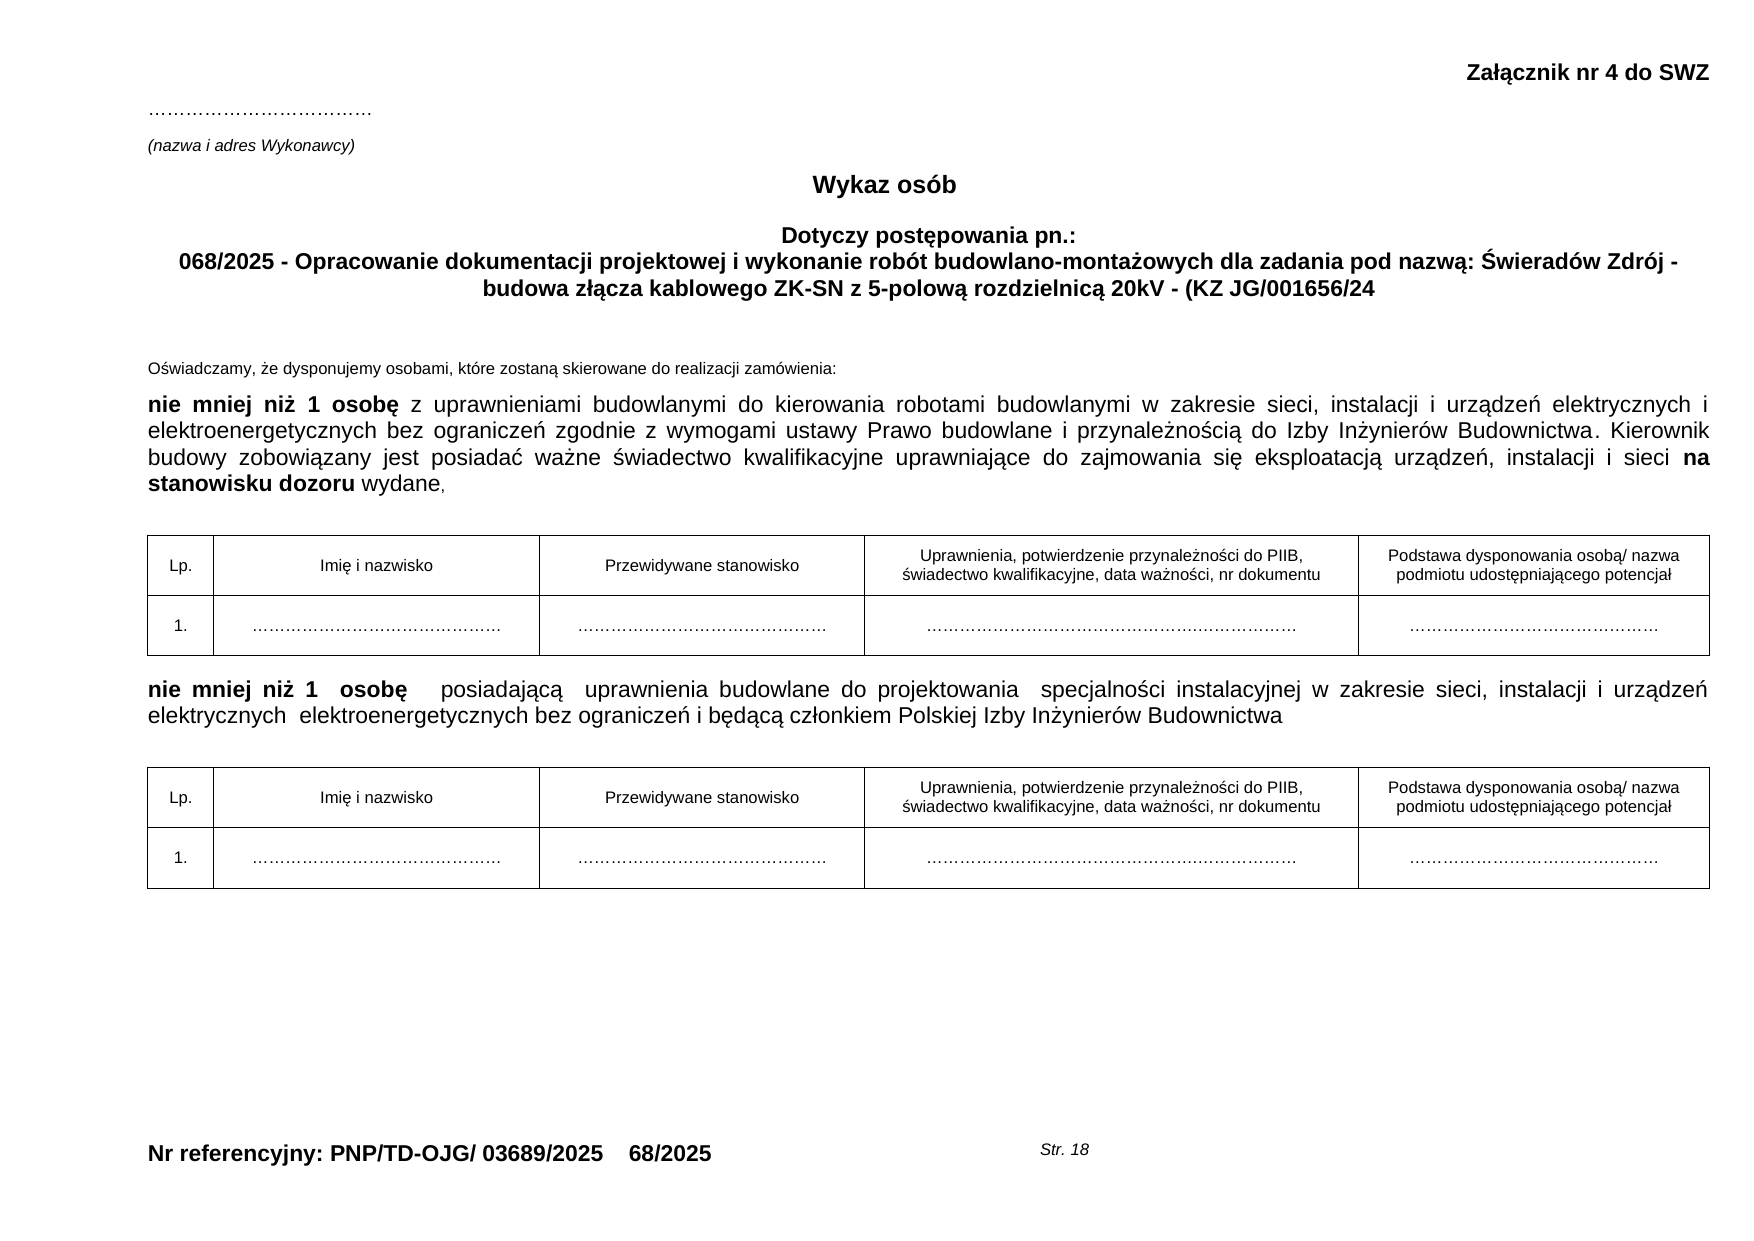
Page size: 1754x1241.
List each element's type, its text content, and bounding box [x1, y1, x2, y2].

text 068/2025 - Opracowanie dokumentacji projektowej i wykonanie robót budowlano-montażowych dla zadania pod nazwą: Świeradów Zdrój - budowa złącza kablowego ZK-SN z 5-polową rozdzielnicą 20kV - (KZ JG/001656/24 [148, 248, 1709, 301]
text nie mniej niż 1 osobę posiadającą uprawnienia budowlane do projektowania specjalności instalacyjnej w zakresie sieci, instalacji i urządzeń elektrycznych elektroenergetycznych bez ograniczeń i będącą członkiem Polskiej Izby Inżynierów Budownictwa [148, 676, 1709, 728]
table_header Uprawnienia, potwierdzenie przynależności do PIIB, świadectwo kwalifikacyjne, data ważności, nr dokumentu [865, 768, 1358, 827]
table_header Przewidywane stanowisko [540, 768, 864, 827]
table_cell ………………………………………….……………… [865, 596, 1358, 655]
text nie mniej niż 1 osobę z uprawnieniami budowlanymi do kierowania robotami budowlanymi w zakresie sieci, instalacji i urządzeń elektrycznych i elektroenergetycznych bez ograniczeń zgodnie z wymogami ustawy Prawo budowlane i przynależnością do Izby Inżynierów Budownictwa. Kierownik budowy zobowiązany jest posiadać ważne świadectwo kwalifikacyjne uprawniające do zajmowania się eksploatacją urządzeń, instalacji i sieci na stanowisku dozoru wydane, [148, 391, 1709, 496]
text Oświadczamy, że dysponujemy osobami, które zostaną skierowane do realizacji zamówienia: [148, 359, 1709, 378]
table_cell ……………………………………… [540, 596, 864, 655]
table_header Przewidywane stanowisko [540, 536, 864, 595]
table_header Lp. [148, 768, 213, 827]
table_header Imię i nazwisko [214, 768, 539, 827]
text (nazwa i adres Wykonawcy) [148, 135, 1709, 154]
table_cell ……………………………………… [540, 828, 864, 887]
text Wykaz osób [664, 170, 1709, 198]
table_cell ……………………………………… [1359, 828, 1709, 887]
table_header Podstawa dysponowania osobą/ nazwa podmiotu udostępniającego potencjał [1359, 768, 1709, 827]
table_cell 1. [148, 596, 213, 655]
table_header Podstawa dysponowania osobą/ nazwa podmiotu udostępniającego potencjał [1359, 536, 1709, 595]
text ……………………………… [148, 98, 1709, 119]
table_header Imię i nazwisko [214, 536, 539, 595]
text Załącznik nr 4 do SWZ [148, 59, 1709, 86]
table_header Uprawnienia, potwierdzenie przynależności do PIIB, świadectwo kwalifikacyjne, data ważności, nr dokumentu [865, 536, 1358, 595]
table_cell ……………………………………… [214, 828, 539, 887]
table_cell 1. [148, 828, 213, 887]
table_cell ………………………………………….……………… [865, 828, 1358, 887]
table_cell ……………………………………… [1359, 596, 1709, 655]
table_header Lp. [148, 536, 213, 595]
table_cell ……………………………………… [214, 596, 539, 655]
text Dotyczy postępowania pn.: [148, 222, 1709, 248]
